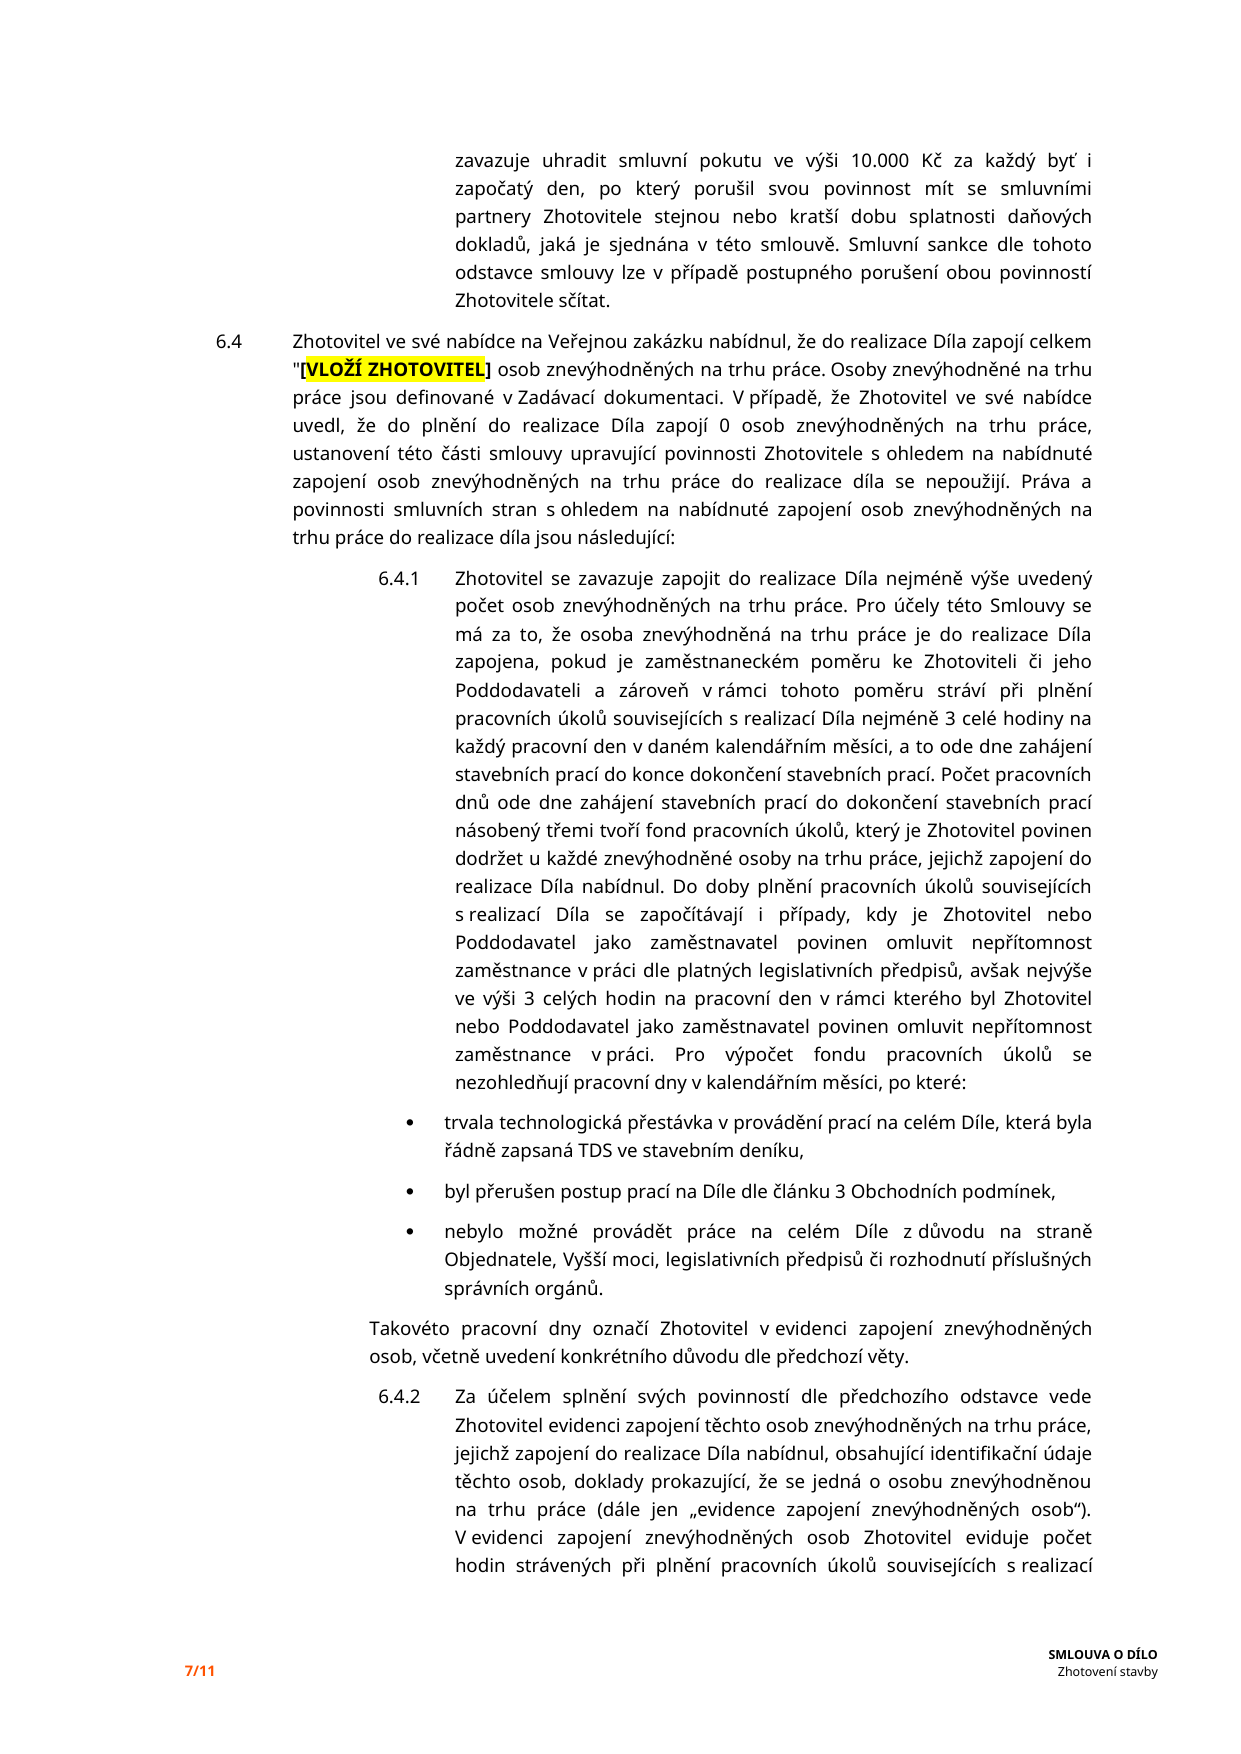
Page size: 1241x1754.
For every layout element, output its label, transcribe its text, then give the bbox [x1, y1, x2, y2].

text Zhotovitel se zavazuje zapojit do realizace Díla nejméně výše uvedený počet osob znevýhodněných na trhu práce. Pro účely této Smlouvy se má za to, že osoba znevýhodněná na trhu práce je do realizace Díla zapojena, pokud je zaměstnaneckém poměru ke Zhotoviteli či jeho Poddodavateli a zároveň v rámci tohoto poměru stráví při plnění pracovních úkolů souvisejících s realizací Díla nejméně 3 celé hodiny na každý pracovní den v daném kalendářním měsíci, a to ode dne zahájení stavebních prací do konce dokončení stavebních prací. Počet pracovních dnů ode dne zahájení stavebních prací do dokončení stavebních prací násobený třemi tvoří fond pracovních úkolů, který je Zhotovitel povinen dodržet u každé znevýhodněné osoby na trhu práce, jejichž zapojení do realizace Díla nabídnul. Do doby plnění pracovních úkolů souvisejících s realizací Díla se započítávají i případy, kdy je Zhotovitel nebo Poddodavatel jako zaměstnavatel povinen omluvit nepřítomnost zaměstnance v práci dle platných legislativních předpisů, avšak nejvýše ve výši 3 celých hodin na pracovní den v rámci kterého byl Zhotovitel nebo Poddodavatel jako zaměstnavatel povinen omluvit nepřítomnost zaměstnance v práci. Pro výpočet fondu pracovních úkolů se nezohledňují pracovní dny v kalendářním měsíci, po které: [378, 565, 1093, 1095]
list byl přerušen postup prací na Díle dle článku 3 Obchodních podmínek, [407, 1178, 1093, 1204]
list trvala technologická přestávka v provádění prací na celém Díle, která byla řádně zapsaná TDS ve stavebním deníku, [407, 1110, 1093, 1163]
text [378, 1384, 1093, 1577]
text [378, 147, 1093, 313]
text Zhotovitel ve své nabídce na Veřejnou zakázku nabídnul, že do realizace Díla zapojí celkem "[VLOŽÍ ZHOTOVITEL] osob znevýhodněných na trhu práce. Osoby znevýhodněné na trhu práce jsou definované v Zadávací dokumentaci. V případě, že Zhotovitel ve své nabídce uvedl, že do plnění do realizace Díla zapojí 0 osob znevýhodněných na trhu práce, ustanovení této části smlouvy upravující povinnosti Zhotovitele s ohledem na nabídnuté zapojení osob znevýhodněných na trhu práce do realizace díla se nepoužijí. Práva a povinnosti smluvních stran s ohledem na nabídnuté zapojení osob znevýhodněných na trhu práce do realizace díla jsou následující: [216, 328, 1093, 550]
list nebylo možné provádět práce na celém Díle z důvodu na straně Objednatele, Vyšší moci, legislativních předpisů či rozhodnutí příslušných správních orgánů. [407, 1219, 1093, 1300]
list Takovéto pracovní dny označí Zhotovitel v evidenci zapojení znevýhodněných osob, včetně uvedení konkrétního důvodu dle předchozí věty. [369, 1315, 1093, 1369]
